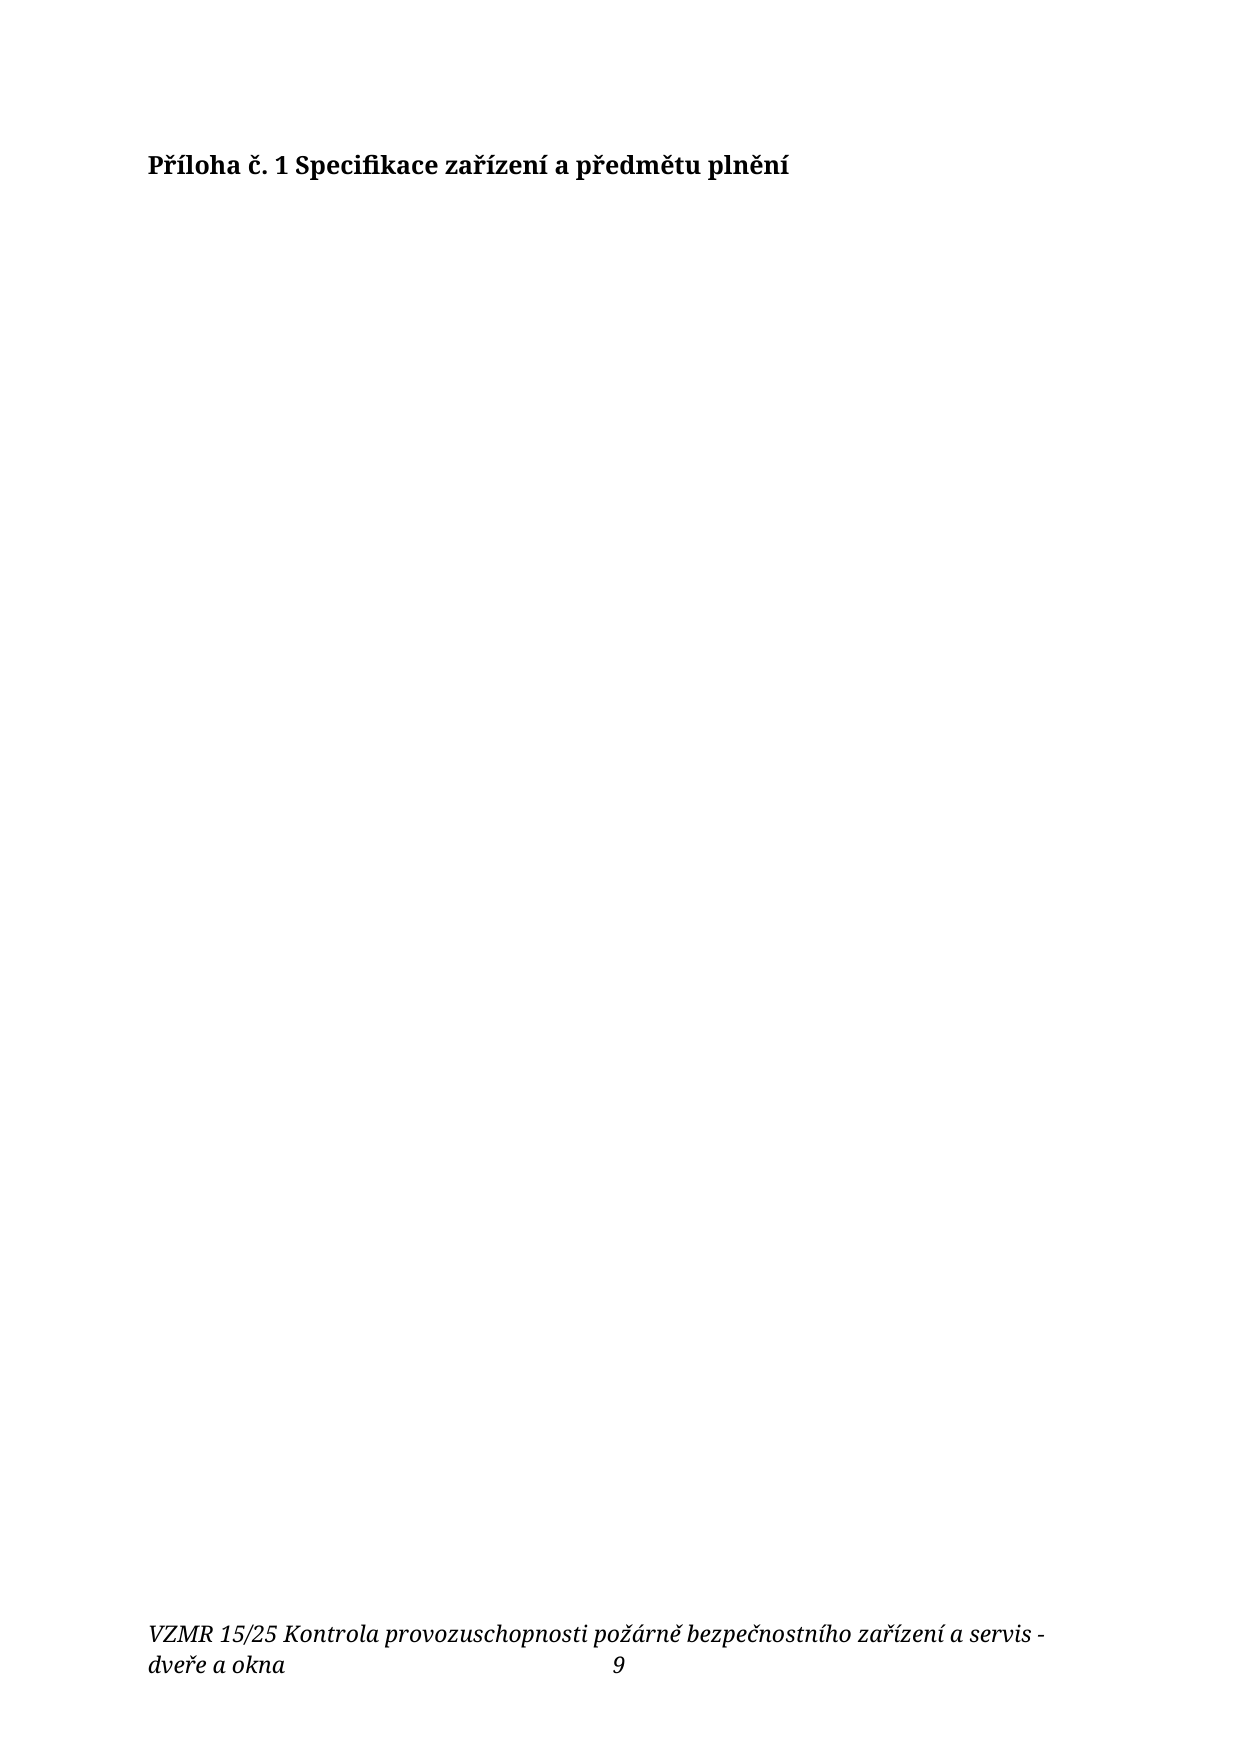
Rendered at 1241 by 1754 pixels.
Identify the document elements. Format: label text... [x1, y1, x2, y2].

text Příloha č. 1 Specifikace zařízení a předmětu plnění [148, 148, 1093, 182]
